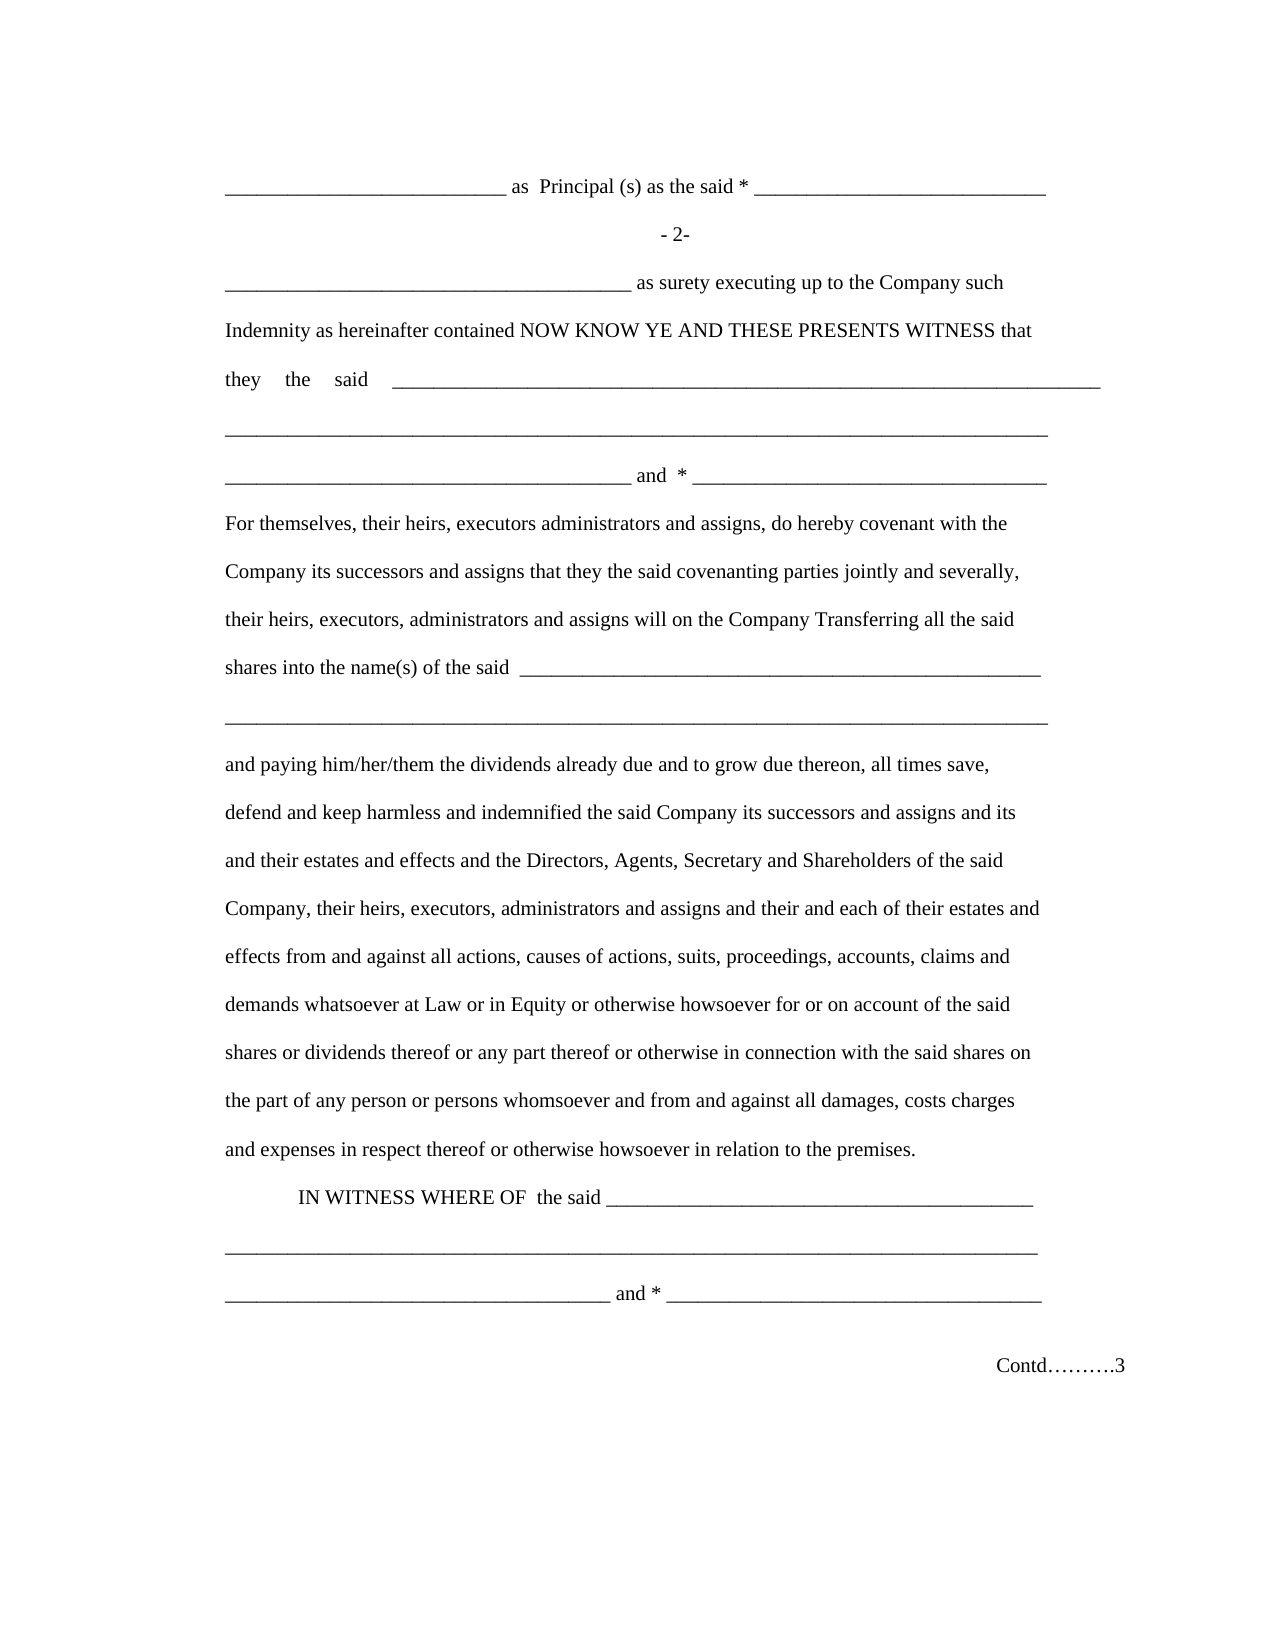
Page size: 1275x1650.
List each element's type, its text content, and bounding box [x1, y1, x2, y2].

text their heirs, executors, administrators and assigns will on the Company Transferring all the said [225, 607, 1125, 631]
text shares or dividends thereof or any part thereof or otherwise in connection with the said shares on [225, 1040, 1125, 1064]
text _______________________________________ as surety executing up to the Company such [225, 270, 1125, 294]
text shares into the name(s) of the said __________________________________________________ [225, 655, 1125, 679]
text the part of any person or persons whomsoever and from and against all damages, costs charges [225, 1088, 1125, 1112]
text _______________________________________________________________________________ [225, 415, 1125, 463]
text IN WITNESS WHERE OF the said _________________________________________ [225, 1185, 1125, 1209]
text Contd……….3 [225, 1353, 1125, 1377]
text and paying him/her/them the dividends already due and to grow due thereon, all times save, [225, 752, 1125, 776]
text effects from and against all actions, causes of actions, suits, proceedings, accounts, claims and [225, 944, 1125, 968]
text and their estates and effects and the Directors, Agents, Secretary and Shareholders of the said [225, 848, 1125, 872]
text Company its successors and assigns that they the said covenanting parties jointly and severally, [225, 559, 1125, 583]
text Indemnity as hereinafter contained NOW KNOW YE AND THESE PRESENTS WITNESS that [225, 318, 1125, 342]
text - 2- [225, 222, 1125, 246]
text defend and keep harmless and indemnified the said Company its successors and assigns and its [225, 800, 1125, 824]
text _______________________________________________________________________________ [225, 703, 1125, 727]
text _____________________________________ and * ____________________________________ [225, 1281, 1125, 1305]
text Company, their heirs, executors, administrators and assigns and their and each of their estates and [225, 896, 1125, 920]
text _______________________________________ and * __________________________________ [225, 463, 1125, 487]
text they the said ____________________________________________________________________ [225, 367, 1125, 415]
text demands whatsoever at Law or in Equity or otherwise howsoever for or on account of the said [225, 992, 1125, 1016]
text ___________________________ as Principal (s) as the said * ____________________________ [225, 174, 1125, 198]
text ______________________________________________________________________________ [225, 1233, 1125, 1257]
text For themselves, their heirs, executors administrators and assigns, do hereby covenant with the [225, 511, 1125, 535]
text and expenses in respect thereof or otherwise howsoever in relation to the premises. [225, 1137, 1125, 1161]
